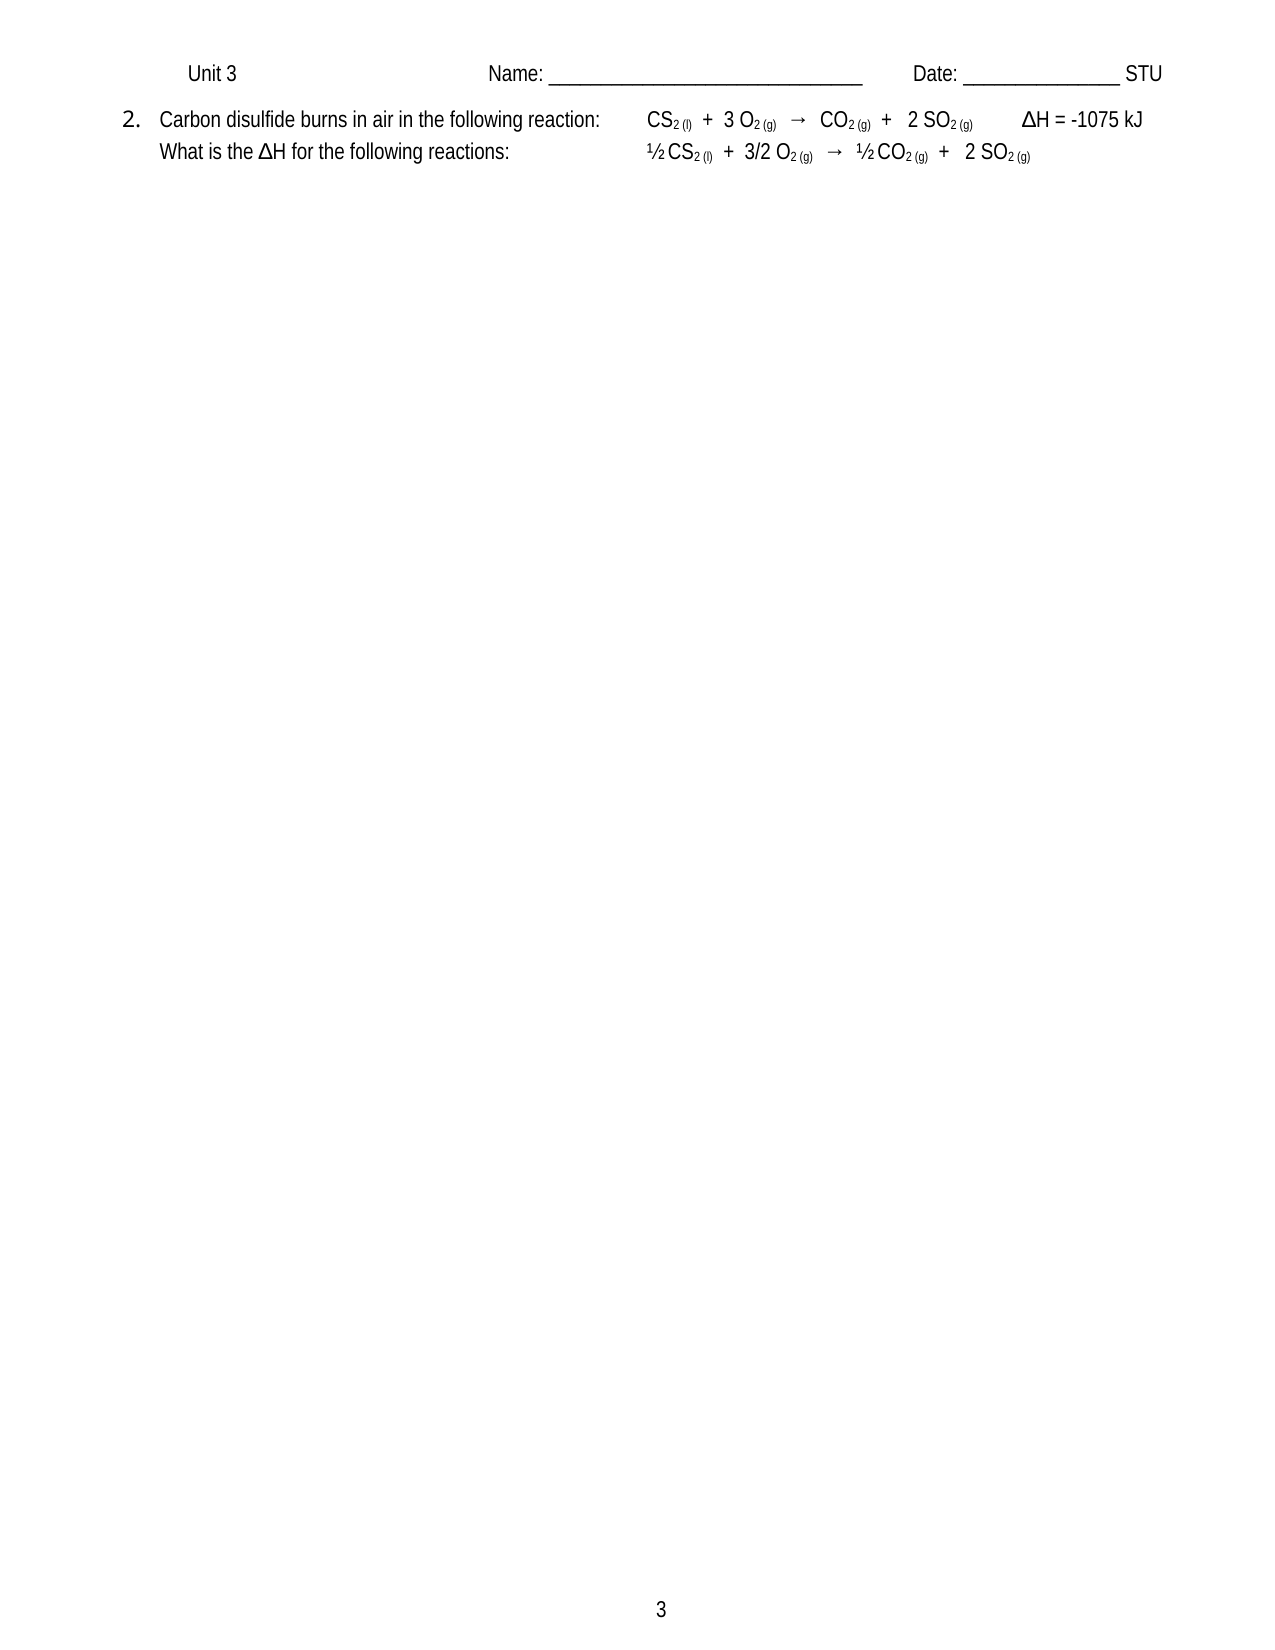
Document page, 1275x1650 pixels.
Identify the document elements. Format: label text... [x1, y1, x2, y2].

list Carbon disulfide burns in air in the following reaction: CS2 (l) + 3 O2 (g) → CO2 (g) + 2 SO2 (g) ∆H = -1075 kJ What is the ∆H for the following reactions: ½ CS2 (l) + 3/2 O2 (g) → ½ CO2 (g) + 2 SO2 (g) [122, 103, 1162, 164]
